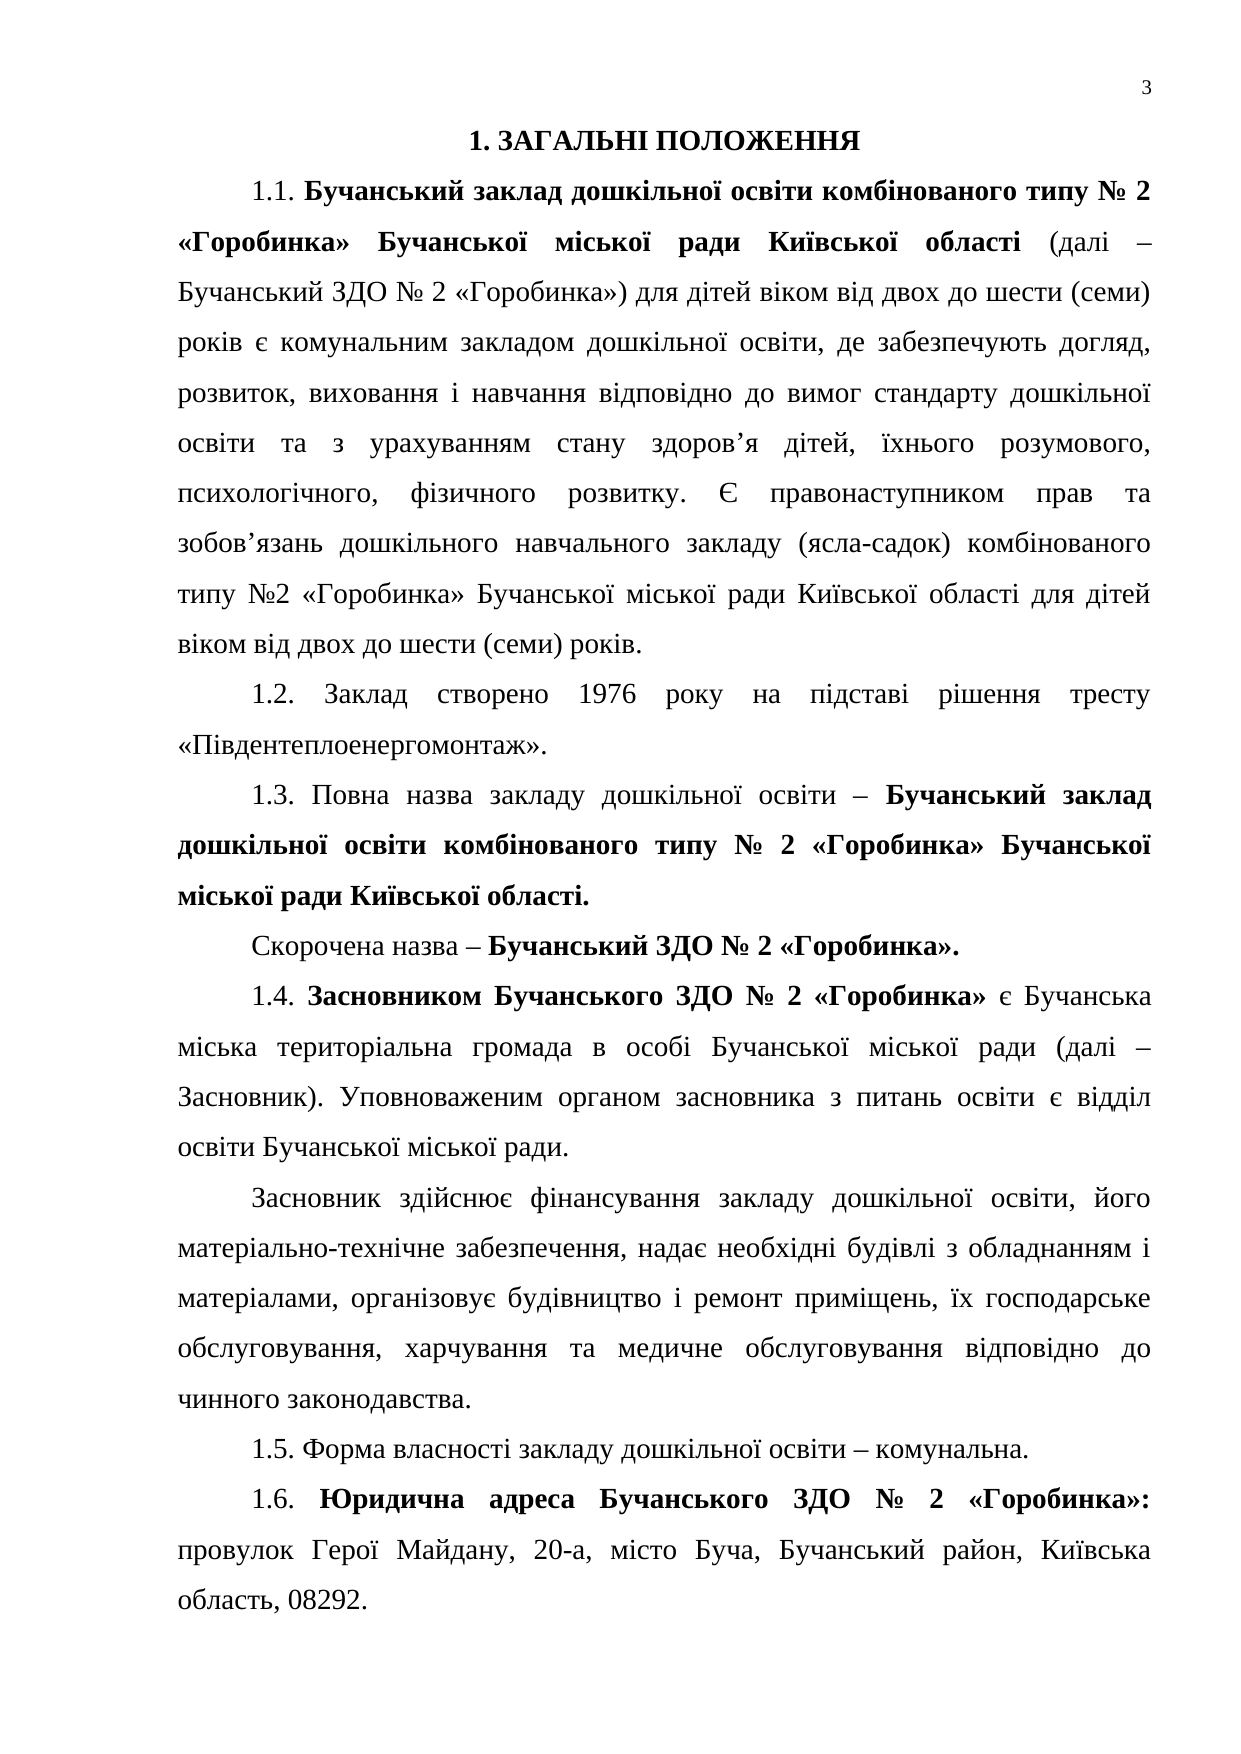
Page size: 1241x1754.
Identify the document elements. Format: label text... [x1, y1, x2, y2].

text 1.5. Форма власності закладу дошкільної освіти – комунальна. [177, 1431, 1152, 1465]
text 1.4. Засновником Бучанського ЗДО № 2 «Горобинка» є Бучанська міська територіальна громада в особі Бучанської міської ради (далі – Засновник). Уповноваженим органом засновника з питань освіти є відділ освіти Бучанської міської ради. [177, 978, 1152, 1163]
text Засновник здійснює фінансування закладу дошкільної освіти, його матеріально-технічне забезпечення, надає необхідні будівлі з обладнанням і матеріалами, організовує будівництво і ремонт приміщень, їх господарське обслуговування, харчування та медичне обслуговування відповідно до чинного законодавства. [177, 1180, 1152, 1414]
text 1.1. Бучанський заклад дошкільної освіти комбінованого типу № 2 «Горобинка» Бучанської міської ради Київської області (далі – Бучанський ЗДО № 2 «Горобинка») для дітей віком від двох до шести (семи) років є комунальним закладом дошкільної освіти, де забезпечують догляд, розвиток, виховання i навчання відповідно до вимог стандарту дошкільної освіти та з урахуванням стану здоров’я дітей, їхнього розумового, психологічного, фізичного розвитку. Є правонаступником прав та зобов’язань дошкільного навчального закладу (ясла-садок) комбінованого типу №2 «Горобинка» Бучанської міської ради Київської області для дітей віком від двох до шести (семи) років. [177, 173, 1152, 660]
text 1.3. Повна назва закладу дошкільної освіти – Бучанський заклад дошкільної освіти комбінованого типу № 2 «Горобинка» Бучанської міської ради Київської області. [177, 777, 1152, 911]
text 1.6. Юридична адреса Бучанського ЗДО № 2 «Горобинка»: провулок Герої Майдану, 20-а, місто Буча, Бучанський район, Київська область, 08292. [177, 1482, 1152, 1616]
text Скорочена назва – Бучанський ЗДО № 2 «Горобинка». [177, 928, 1152, 962]
text 1. ЗАГАЛЬНІ ПОЛОЖЕННЯ [177, 123, 1152, 157]
text 1.2. Заклад створено 1976 року на підставі рішення тресту «Південтеплоенергомонтаж». [177, 677, 1152, 760]
